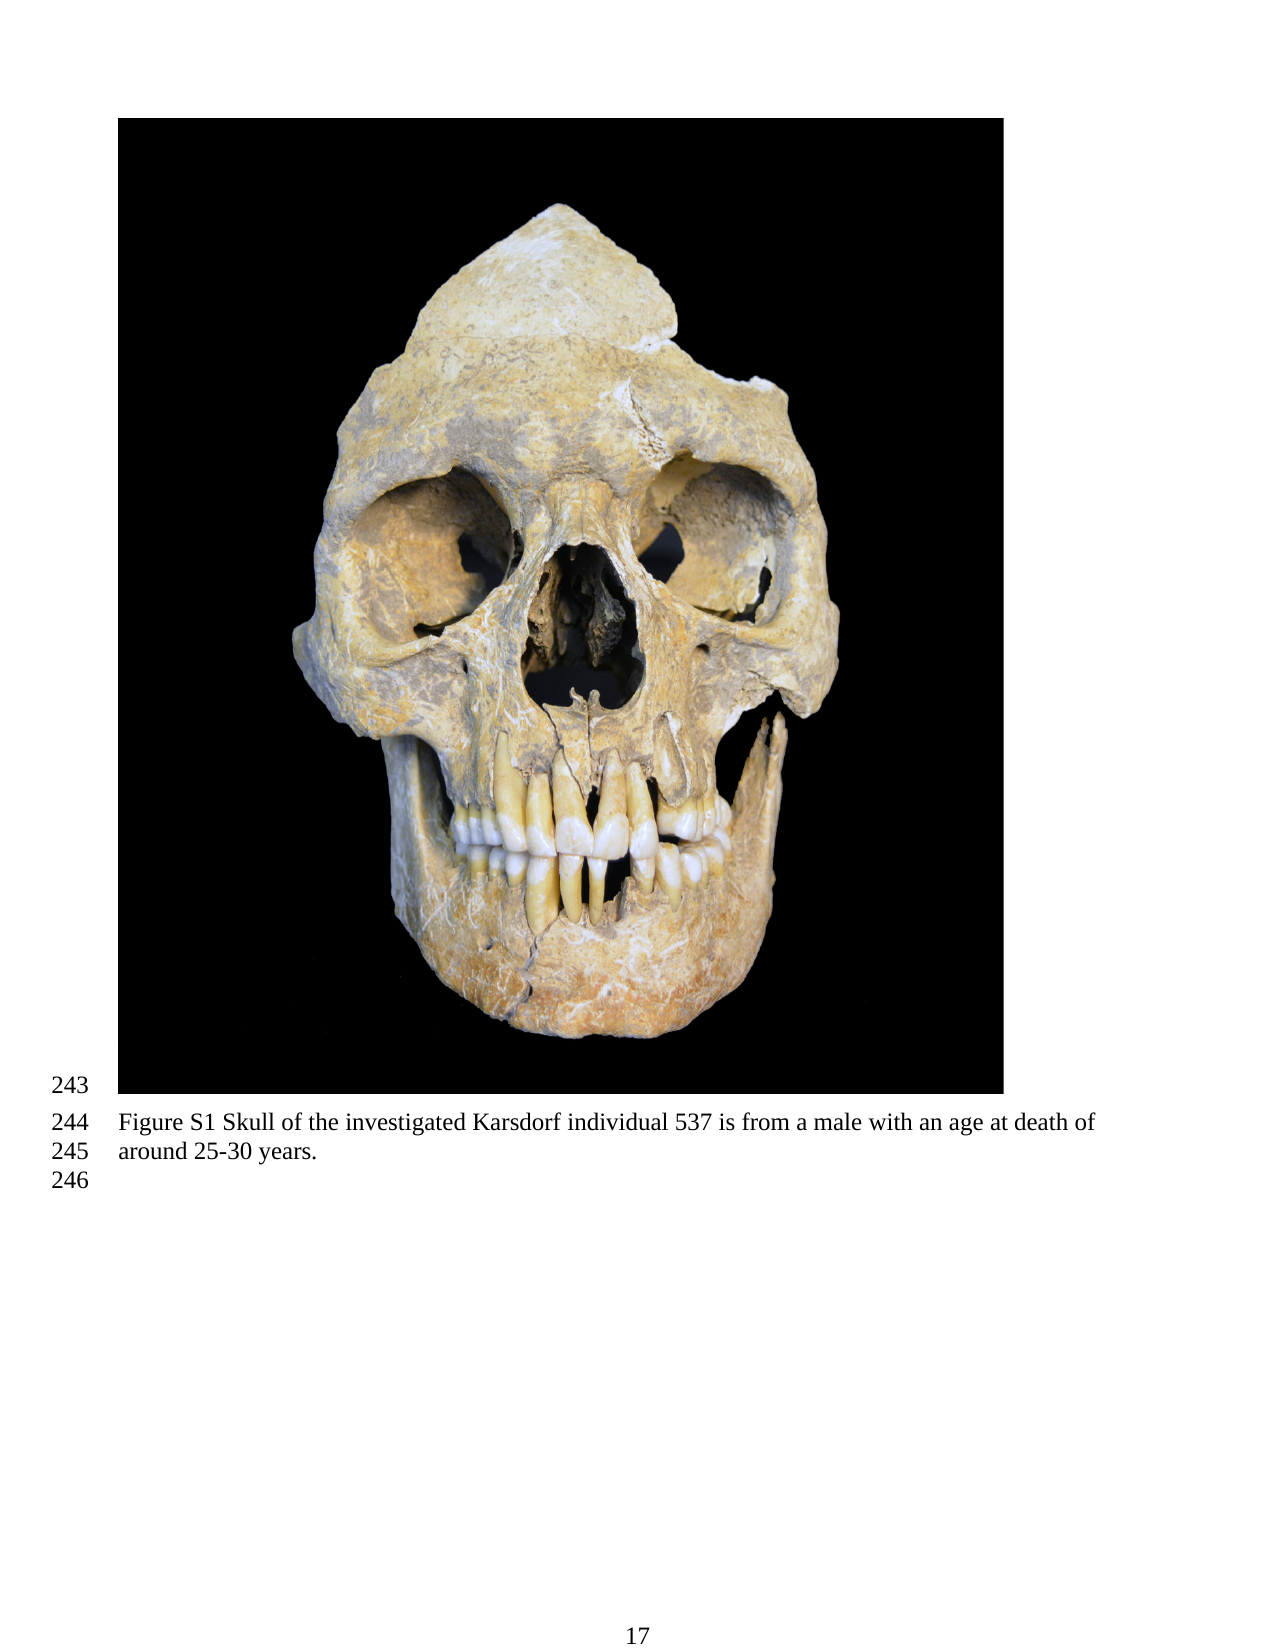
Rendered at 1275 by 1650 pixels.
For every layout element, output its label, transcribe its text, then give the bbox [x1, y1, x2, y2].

text Figure S1 Skull of the investigated Karsdorf individual 537 is from a male with an age at death of around 25-30 years. [118, 1107, 1157, 1165]
picture [118, 118, 1004, 1094]
